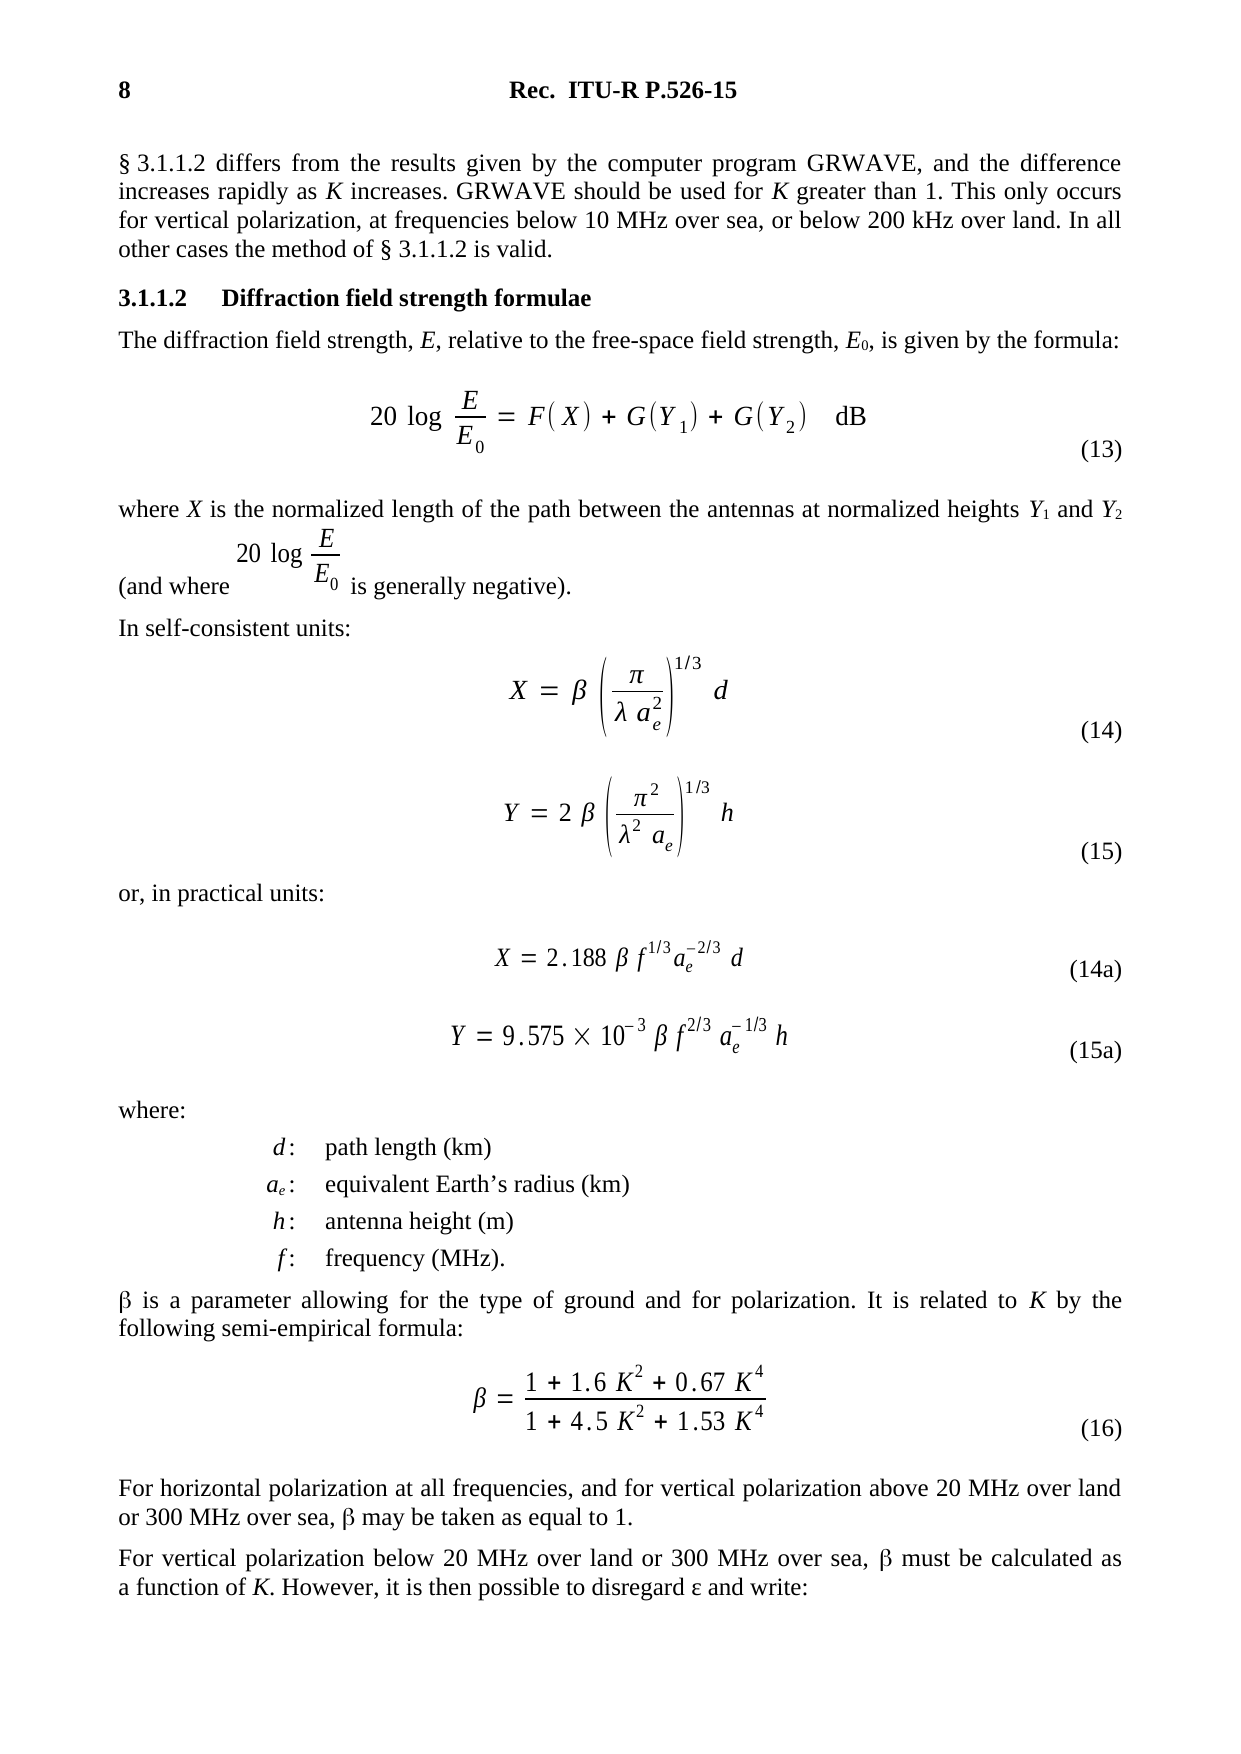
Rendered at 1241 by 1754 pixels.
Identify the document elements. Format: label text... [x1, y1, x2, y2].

text f : frequency (MHz). [118, 1243, 1122, 1272]
text (14) [118, 654, 1122, 744]
text For horizontal polarization at all frequencies, and for vertical polarization above 20 MHz over land or 300 MHz over sea, may be taken as equal to 1. [118, 1473, 1122, 1531]
text where X is the normalized length of the path between the antennas at normalized heights Y1 and Y2 (and where is generally negative). [118, 494, 1122, 600]
text The diffraction field strength, E, relative to the free-space field strength, E0, is given by the formula: [118, 325, 1122, 353]
text (14a) [118, 938, 1122, 983]
text or, in practical units: [118, 878, 1122, 906]
text For vertical polarization below 20 MHz over land or 300 MHz over sea, must be calculated as a function of K. However, it is then possible to disregard ε and write: [118, 1543, 1122, 1601]
text ae : equivalent Earth’s radius (km) [118, 1169, 1122, 1198]
text where: [118, 1095, 1122, 1124]
text (16) [118, 1361, 1122, 1442]
subtitle 3.1.1.2 Diffraction field strength formulae [118, 283, 1122, 312]
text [118, 148, 1122, 263]
text In self-consistent units: [118, 613, 1122, 641]
text (15) [118, 775, 1122, 865]
text (15a) [118, 1014, 1122, 1063]
text d : path length (km) [118, 1132, 1122, 1161]
text (13) [118, 385, 1122, 462]
text is a parameter allowing for the type of ground and for polarization. It is related to K by the following semi-empirical formula: [118, 1285, 1122, 1342]
text h : antenna height (m) [118, 1206, 1122, 1235]
